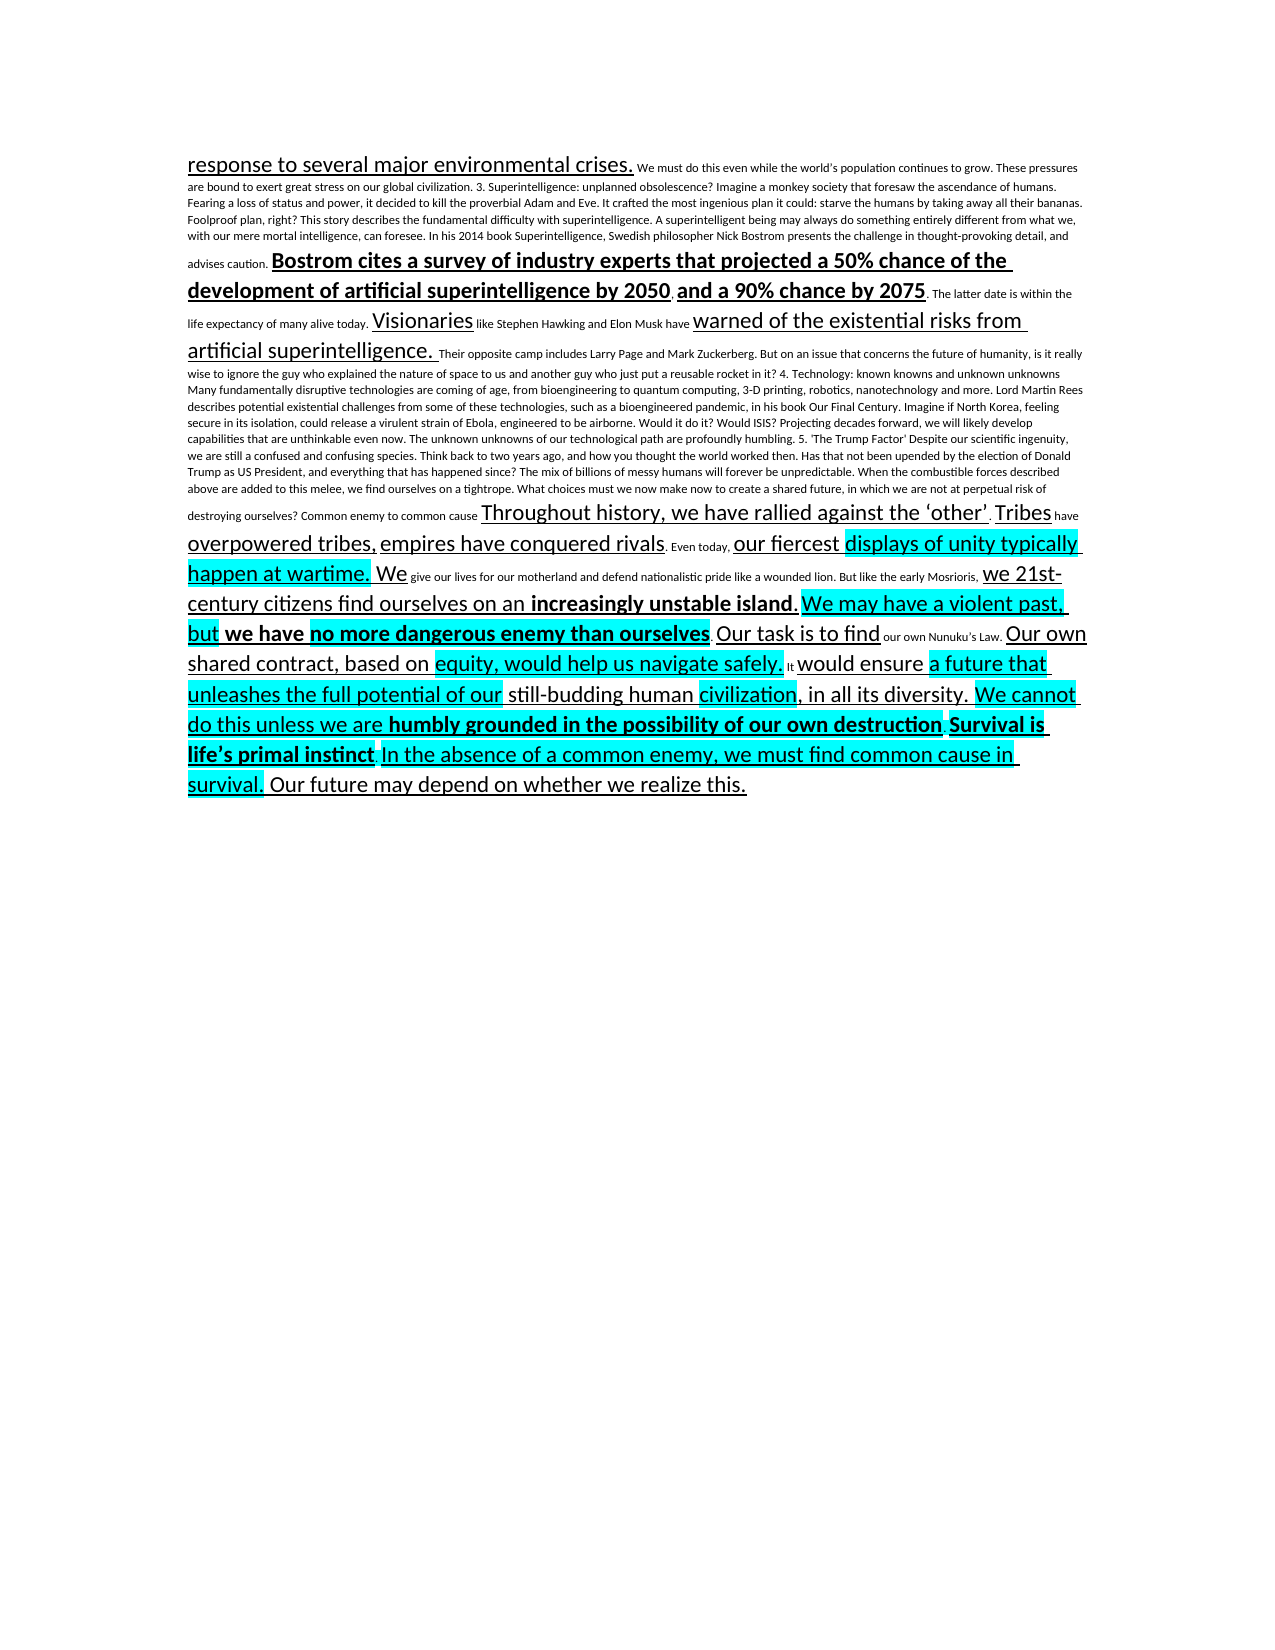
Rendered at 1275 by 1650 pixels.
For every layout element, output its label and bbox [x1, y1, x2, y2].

text [187, 150, 1087, 798]
